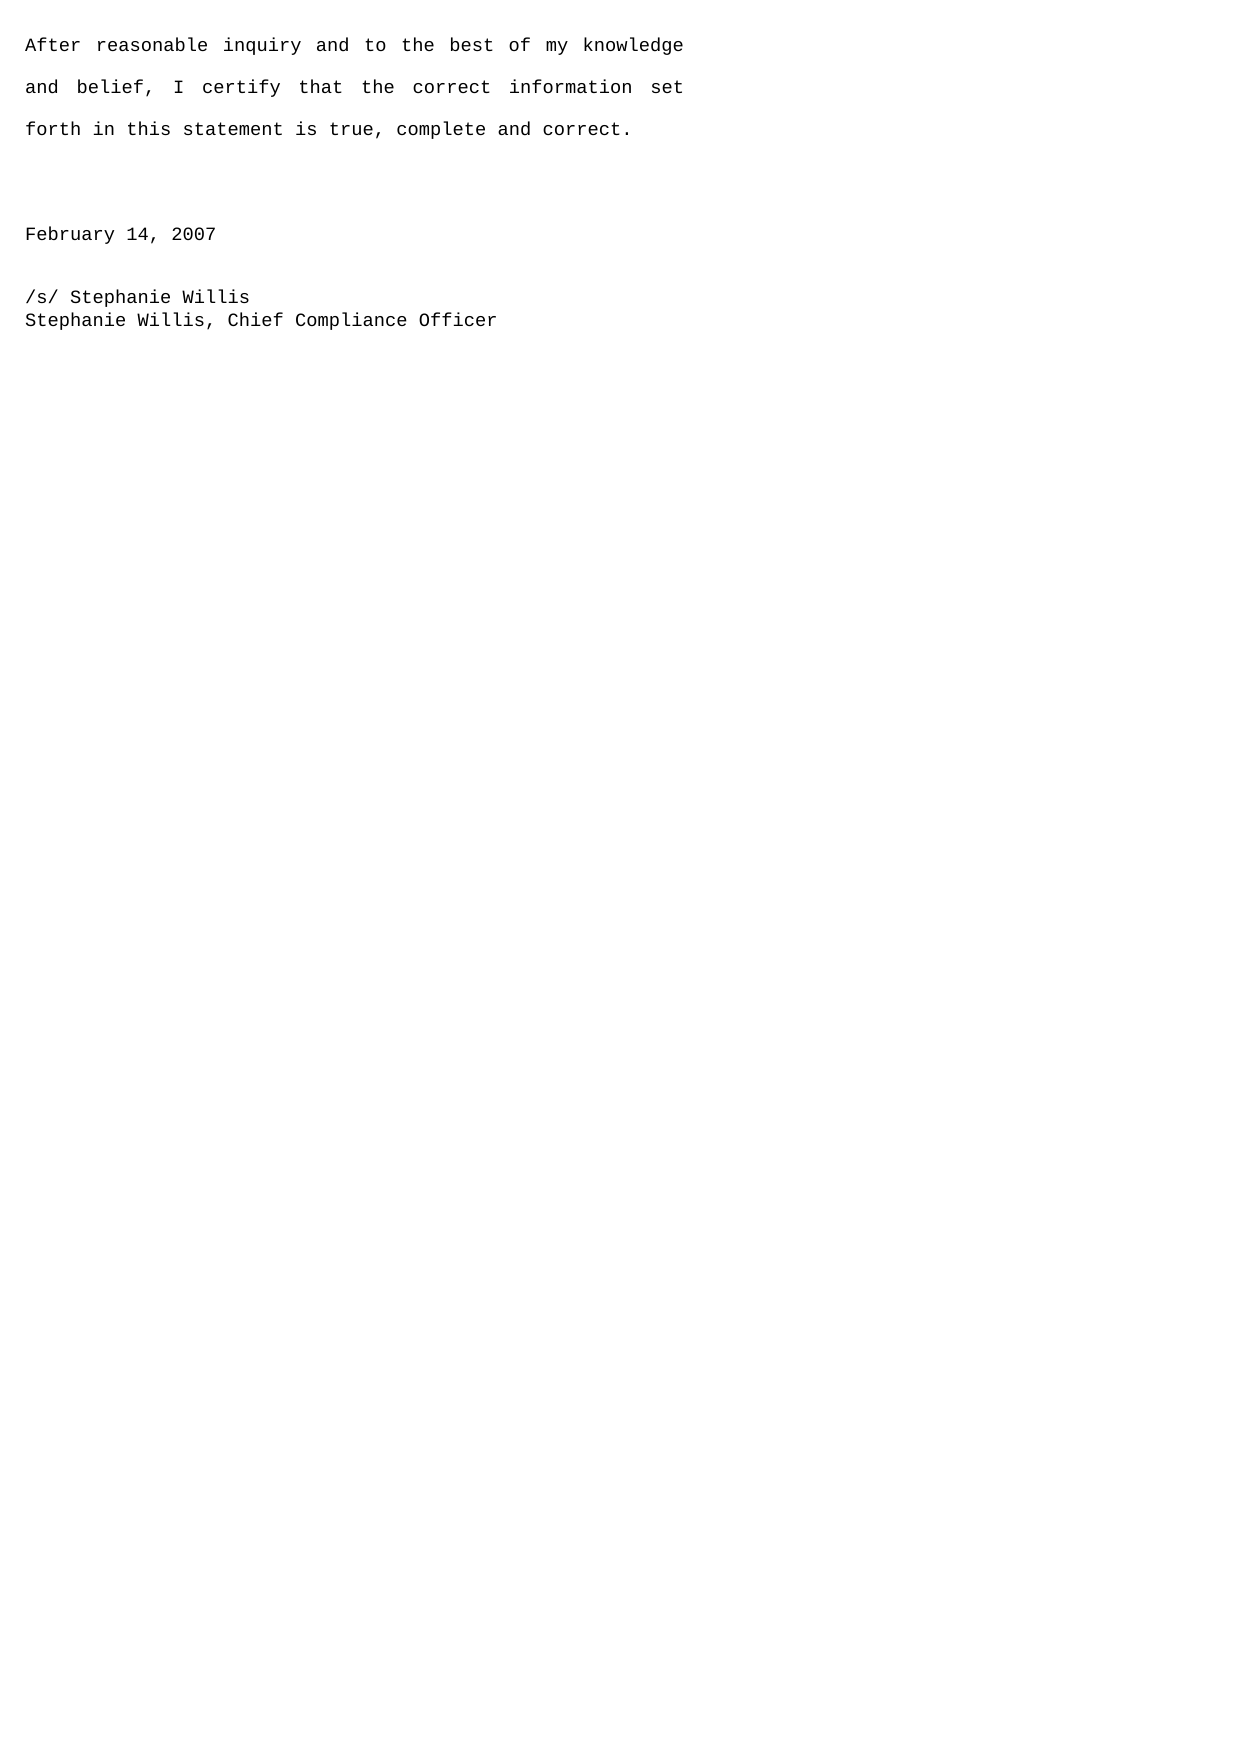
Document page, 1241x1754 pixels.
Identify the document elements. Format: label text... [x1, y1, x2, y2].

text February 14, 2007 [25, 225, 1090, 246]
text Stephanie Willis, Chief Compliance Officer [25, 309, 1090, 330]
text /s/ Stephanie Willis [25, 288, 1090, 309]
text After reasonable inquiry and to the best of my knowledge and belief, I certify that the correct information set forth in this statement is true, complete and correct. [25, 36, 684, 141]
